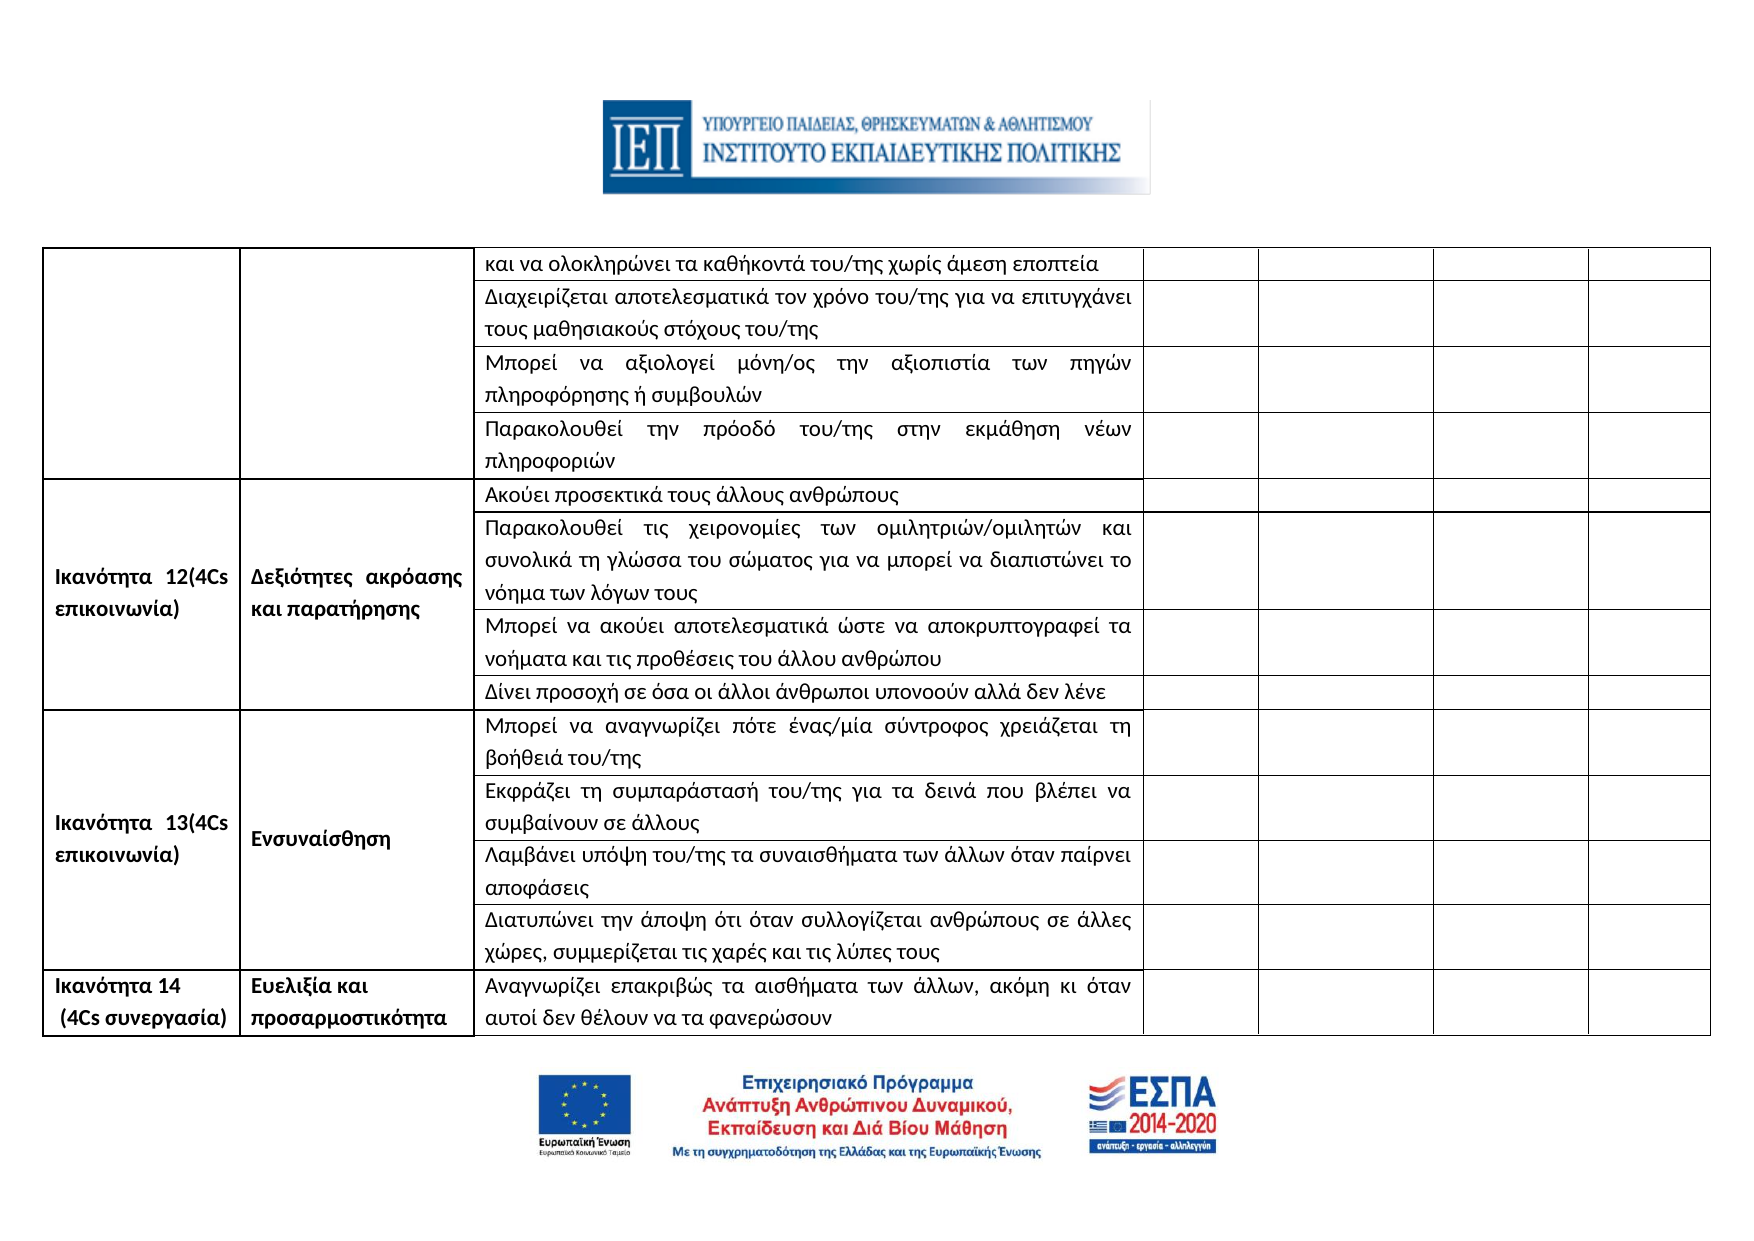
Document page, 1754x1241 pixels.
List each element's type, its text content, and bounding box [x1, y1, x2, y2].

table_cell Μπορεί να αναγνωρίζει πότε ένας/μία σύντροφος χρειάζεται τη βοήθειά του/της [475, 711, 1143, 775]
table_cell [1434, 248, 1588, 280]
table_cell Λαμβάνει υπόψη του/της τα συναισθήματα των άλλων όταν παίρνει αποφάσεις [475, 841, 1143, 904]
table_cell [1259, 710, 1433, 775]
table_cell [1259, 281, 1433, 346]
table_cell [1589, 513, 1710, 609]
table_cell Μπορεί να ακούει αποτελεσματικά ώστε να αποκρυπτογραφεί τα νοήματα και τις προθέσεις του άλλου ανθρώπου [475, 610, 1143, 675]
table_cell [1144, 513, 1258, 609]
table_cell [1434, 479, 1588, 511]
table_cell Ενσυναίσθηση [241, 711, 473, 969]
table_cell [1144, 248, 1258, 280]
table_cell Αναγνωρίζει επακριβώς τα αισθήματα των άλλων, ακόμη κι όταν αυτοί δεν θέλουν να τα φανερώσουν [475, 971, 1143, 1035]
table_cell Διατυπώνει την άποψη ότι όταν συλλογίζεται ανθρώπους σε άλλες χώρες, συμμερίζεται τις χαρές και τις λύπες τους [475, 905, 1143, 969]
table_cell [1589, 676, 1710, 709]
table_cell [1144, 347, 1258, 412]
picture [517, 1067, 1237, 1166]
table_cell [1434, 776, 1588, 839]
table_cell [1589, 248, 1710, 280]
table_cell [1259, 610, 1433, 675]
picture [602, 100, 1152, 196]
table_cell [1589, 776, 1710, 839]
table_cell Δίνει προσοχή σε όσα οι άλλοι άνθρωποι υπονοούν αλλά δεν λένε [475, 676, 1143, 709]
table_cell [1259, 970, 1434, 1035]
table_cell [1259, 513, 1433, 609]
table_cell [1144, 970, 1258, 1035]
table_cell Παρακολουθεί την πρόοδό του/της στην εκμάθηση νέων πληροφοριών [475, 413, 1143, 478]
table_cell [1144, 413, 1258, 478]
table_cell Ικανότητα 12(4Cs επικοινωνία) [44, 480, 239, 709]
table_cell [1434, 676, 1588, 709]
table_cell [1434, 970, 1589, 1035]
table_cell [1589, 347, 1710, 412]
table_cell Ευελιξία και προσαρμοστικότητα [241, 971, 473, 1035]
table_cell [1259, 841, 1433, 904]
table_cell [1589, 610, 1710, 675]
table_cell [1144, 610, 1258, 675]
table_cell Εκφράζει τη συμπαράστασή του/της για τα δεινά που βλέπει να συμβαίνουν σε άλλους [475, 776, 1143, 839]
table_cell Δεξιότητες ακρόασης και παρατήρησης [241, 480, 473, 709]
table_cell Παρακολουθεί τις χειρονομίες των ομιλητριών/ομιλητών και συνολικά τη γλώσσα του σώματος για να μπορεί να διαπιστώνει το νόημα των λόγων τους [475, 513, 1143, 609]
table_cell [1259, 413, 1433, 478]
table_cell [1144, 710, 1258, 775]
table_cell [1589, 970, 1710, 1035]
table_cell [1259, 347, 1433, 412]
table_cell [1434, 610, 1588, 675]
table_cell [1434, 841, 1588, 904]
table_cell [1259, 905, 1433, 969]
table_cell [1589, 281, 1710, 346]
table_cell [1259, 479, 1433, 511]
table_cell [1144, 479, 1258, 511]
table_cell [1589, 905, 1710, 969]
table_cell [1434, 347, 1588, 412]
table_cell Ικανότητα 13(4Cs επικοινωνία) [44, 711, 239, 969]
table_cell [1589, 841, 1710, 904]
table_cell [1144, 281, 1258, 346]
table_cell [1434, 710, 1588, 775]
table_cell [1144, 905, 1258, 969]
table_cell [1144, 841, 1258, 904]
table_cell Ακούει προσεκτικά τους άλλους ανθρώπους [475, 480, 1143, 511]
table_cell Διαχειρίζεται αποτελεσματικά τον χρόνο του/της για να επιτυγχάνει τους μαθησιακούς στόχους του/της [475, 281, 1143, 346]
table_cell Μπορεί να αξιολογεί μόνη/ος την αξιοπιστία των πηγών πληροφόρησης ή συμβουλών [475, 347, 1143, 412]
table_cell Δείχνει ικανή/ικανός να παρακολουθεί, να καθορίζει, να ιεραρχεί και να ολοκληρώνει τα καθήκοντά του/της χωρίς άμεση εποπτεία [475, 248, 1143, 280]
table_cell [1144, 676, 1258, 709]
table_cell [1434, 513, 1588, 609]
table_cell [1434, 413, 1588, 478]
table_cell [1144, 776, 1258, 839]
table_cell Ικανότητα 14 (4Cs συνεργασία) [44, 971, 239, 1035]
table_cell [1434, 905, 1588, 969]
table_cell [1259, 248, 1433, 280]
table_cell [1589, 479, 1710, 511]
table_cell [1259, 776, 1433, 839]
table_cell [1259, 676, 1433, 709]
table_cell [1589, 413, 1710, 478]
table_cell [1434, 281, 1588, 346]
table_cell [1589, 710, 1710, 775]
